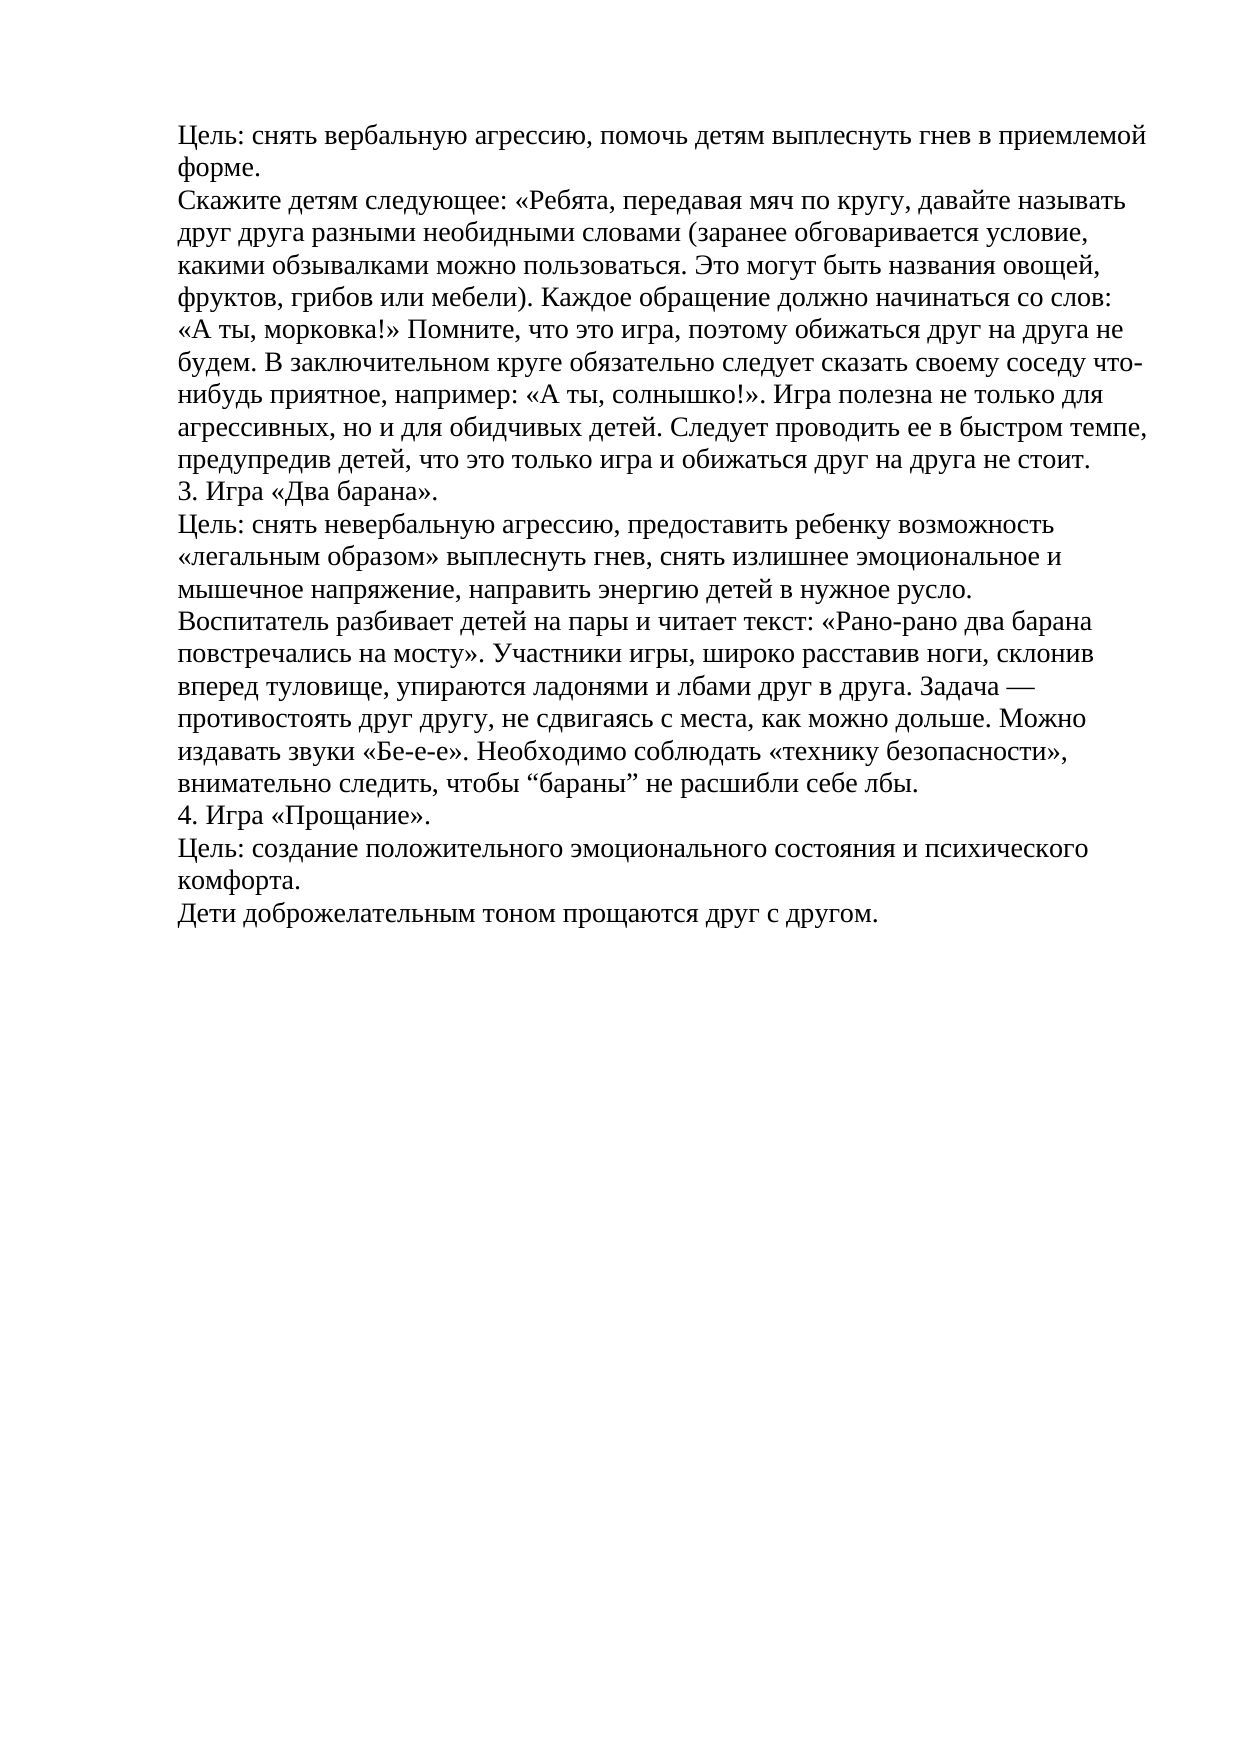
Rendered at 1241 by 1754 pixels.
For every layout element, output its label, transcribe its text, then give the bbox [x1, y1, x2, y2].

text Цель: снять вербальную агрессию, помочь детям выплеснуть гнев в приемлемой форме. [177, 118, 1152, 183]
text 4. Игра «Прощание». [177, 798, 1152, 831]
text Воспитатель разбивает детей на пары и читает текст: «Рано-рано два барана повстречались на мосту». Участники игры, широко расставив ноги, склонив вперед туловище, упираются ладонями и лбами друг в друга. Задача — противостоять друг другу, не сдвигаясь с места, как можно дольше. Можно издавать звуки «Бе-е-е». Необходимо соблюдать «технику безопасности», внимательно следить, чтобы “бараны” не расшибли себе лбы. [177, 604, 1152, 798]
text Скажите детям следующее: «Ребята, передавая мяч по кругу, давайте называть друг друга разными необидными словами (заранее обговаривается условие, какими обзывалками можно пользоваться. Это могут быть названия овощей, фруктов, грибов или мебели). Каждое обращение должно начинаться со слов: «А ты, морковка!» Помните, что это игра, поэтому обижаться друг на друга не будем. В заключительном круге обязательно следует сказать своему соседу что-нибудь приятное, например: «А ты, солнышко!». Игра полезна не только для агрессивных, но и для обидчивых детей. Следует проводить ее в быстром темпе, предупредив детей, что это только игра и обижаться друг на друга не стоит. [177, 183, 1152, 474]
text 3. Игра «Два барана». [177, 474, 1152, 507]
text Цель: снять невербальную агрессию, предоставить ребенку возможность «легальным образом» выплеснуть гнев, снять излишнее эмоциональное и мышечное напряжение, направить энергию детей в нужное русло. [177, 507, 1152, 604]
text Цель: создание положительного эмоционального состояния и психического комфорта. [177, 831, 1152, 896]
text Дети доброжелательным тоном прощаются друг с другом. [177, 896, 1152, 928]
